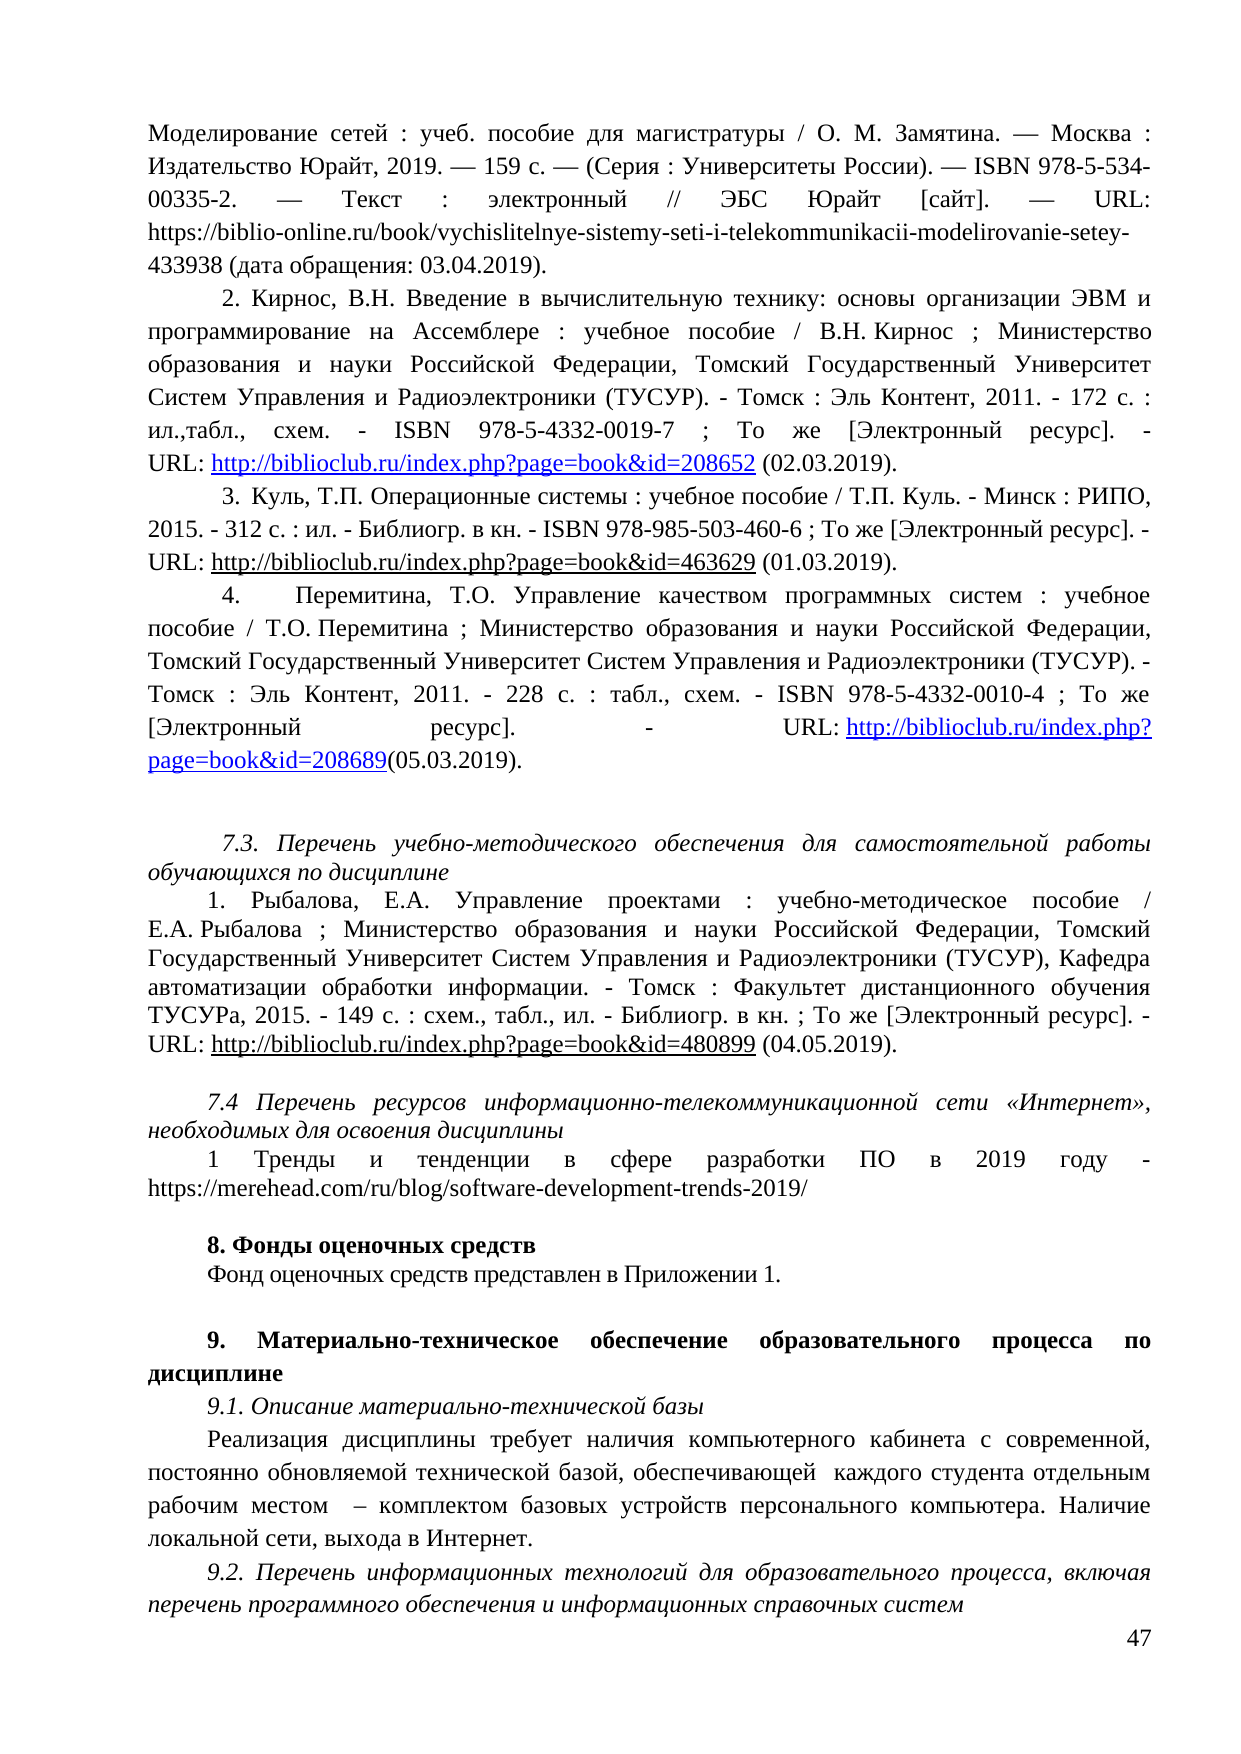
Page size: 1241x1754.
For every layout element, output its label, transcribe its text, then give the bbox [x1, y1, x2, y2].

text 1. Рыбалова, Е.А. Управление проектами : учебно-методическое пособие / Е.А. Рыбалова ; Министерство образования и науки Российской Федерации, Томский Государственный Университет Систем Управления и Радиоэлектроники (ТУСУР), Кафедра автоматизации обработки информации. - Томск : Факультет дистанционного обучения ТУСУРа, 2015. - 149 с. : схем., табл., ил. - Библиогр. в кн. ; То же [Электронный ресурс]. - URL: http://biblioclub.ru/index.php?page=book&id=480899 (04.05.2019). [148, 886, 1152, 1058]
text 9. Материально-техническое обеспечение образовательного процесса по дисциплине [148, 1325, 1152, 1387]
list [148, 118, 1152, 279]
list Куль, Т.П. Операционные системы : учебное пособие / Т.П. Куль. - Минск : РИПО, 2015. - 312 с. : ил. - Библиогр. в кн. - ISBN 978-985-503-460-6 ; То же [Электронный ресурс]. - URL: http://biblioclub.ru/index.php?page=book&id=463629 (01.03.2019). [148, 481, 1152, 576]
text 8. Фонды оценочных средств [148, 1231, 1152, 1259]
list Перемитина, Т.О. Управление качеством программных систем : учебное пособие / Т.О. Перемитина ; Министерство образования и науки Российской Федерации, Томский Государственный Университет Систем Управления и Радиоэлектроники (ТУСУР). - Томск : Эль Контент, 2011. - 228 с. : табл., схем. - ISBN 978-5-4332-0010-4 ; То же [Электронный ресурс]. - URL: http://biblioclub.ru/index.php?page=book&id=208689(05.03.2019). [148, 580, 1152, 774]
text 9.2. Перечень информационных технологий для образовательного процесса, включая перечень программного обеспечения и информационных справочных систем [148, 1557, 1152, 1618]
text Фонд оценочных средств представлен в Приложении 1. [148, 1259, 1152, 1288]
subtitle 1 Тренды и тенденции в сфере разработки ПО в 2019 году - https://merehead.com/ru/blog/software-development-trends-2019/ [148, 1144, 1152, 1202]
text Реализация дисциплины требует наличия компьютерного кабинета с современной, постоянно обновляемой технической базой, обеспечивающей каждого студента отдельным рабочим местом – комплектом базовых устройств персонального компьютера. Наличие локальной сети, выхода в Интернет. [148, 1424, 1152, 1552]
text 7.4 Перечень ресурсов информационно-телекоммуникационной сети «Интернет», необходимых для освоения дисциплины [148, 1087, 1152, 1144]
text 9.1. Описание материально-технической базы [148, 1391, 1152, 1420]
list Кирнос, В.Н. Введение в вычислительную технику: основы организации ЭВМ и программирование на Ассемблере : учебное пособие / В.Н. Кирнос ; Министерство образования и науки Российской Федерации, Томский Государственный Университет Систем Управления и Радиоэлектроники (ТУСУР). - Томск : Эль Контент, 2011. - 172 с. : ил.,табл., схем. - ISBN 978-5-4332-0019-7 ; То же [Электронный ресурс]. - URL: http://biblioclub.ru/index.php?page=book&id=208652 (02.03.2019). [148, 283, 1152, 477]
text 7.3. Перечень учебно-методического обеспечения для самостоятельной работы обучающихся по дисциплине [148, 828, 1152, 886]
